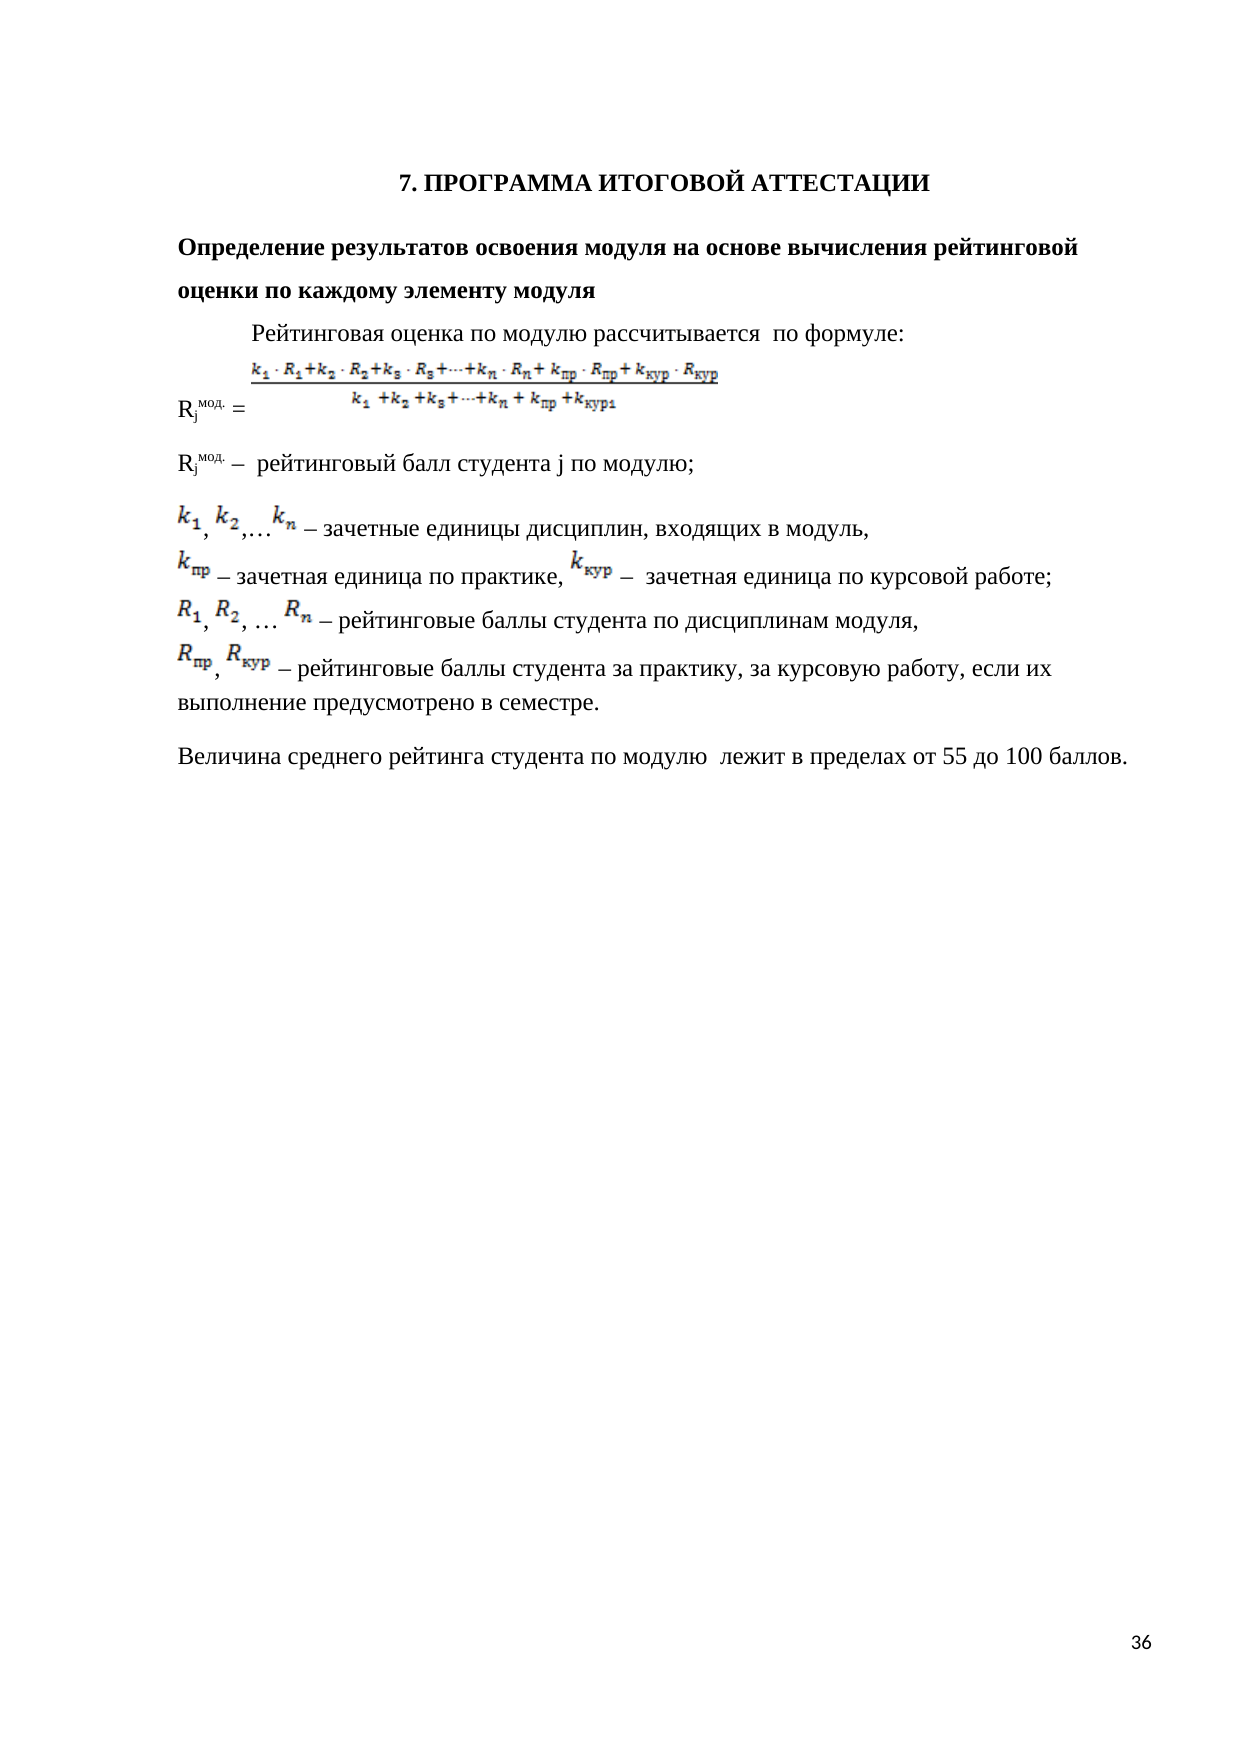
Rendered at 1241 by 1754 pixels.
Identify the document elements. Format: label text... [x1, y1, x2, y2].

picture [215, 594, 241, 629]
picture [177, 638, 214, 677]
picture [570, 546, 614, 585]
picture [251, 360, 718, 418]
text Величина среднего рейтинга студента по модулю лежит в пределах от 55 до 100 баллов. [177, 741, 1152, 769]
text Определение результатов освоения модуля на основе вычисления рейтинговой оценки по каждому элементу модуля [177, 232, 1152, 303]
picture [226, 638, 272, 677]
text Рейтинговая оценка по модулю рассчитывается по формуле: [177, 318, 1152, 347]
text 7. ПРОГРАММА ИТОГОВОЙ АТТЕСТАЦИИ [177, 168, 1152, 196]
text , , … – рейтинговые баллы студента по дисциплинам модуля, [177, 594, 1152, 634]
text – зачетная единица по практике, – зачетная единица по курсовой работе; [177, 546, 1152, 590]
picture [215, 501, 241, 536]
text , ,… – зачетные единицы дисциплин, входящих в модуль, [177, 502, 1152, 542]
text Rjмод. – рейтинговый балл студента j по модулю; [177, 448, 1152, 477]
picture [272, 501, 298, 536]
picture [284, 594, 314, 629]
picture [177, 594, 203, 629]
picture [177, 546, 212, 585]
text , – рейтинговые баллы студента за практику, за курсовую работу, если их выполнение предусмотрено в семестре. [177, 638, 1152, 716]
picture [177, 501, 203, 536]
